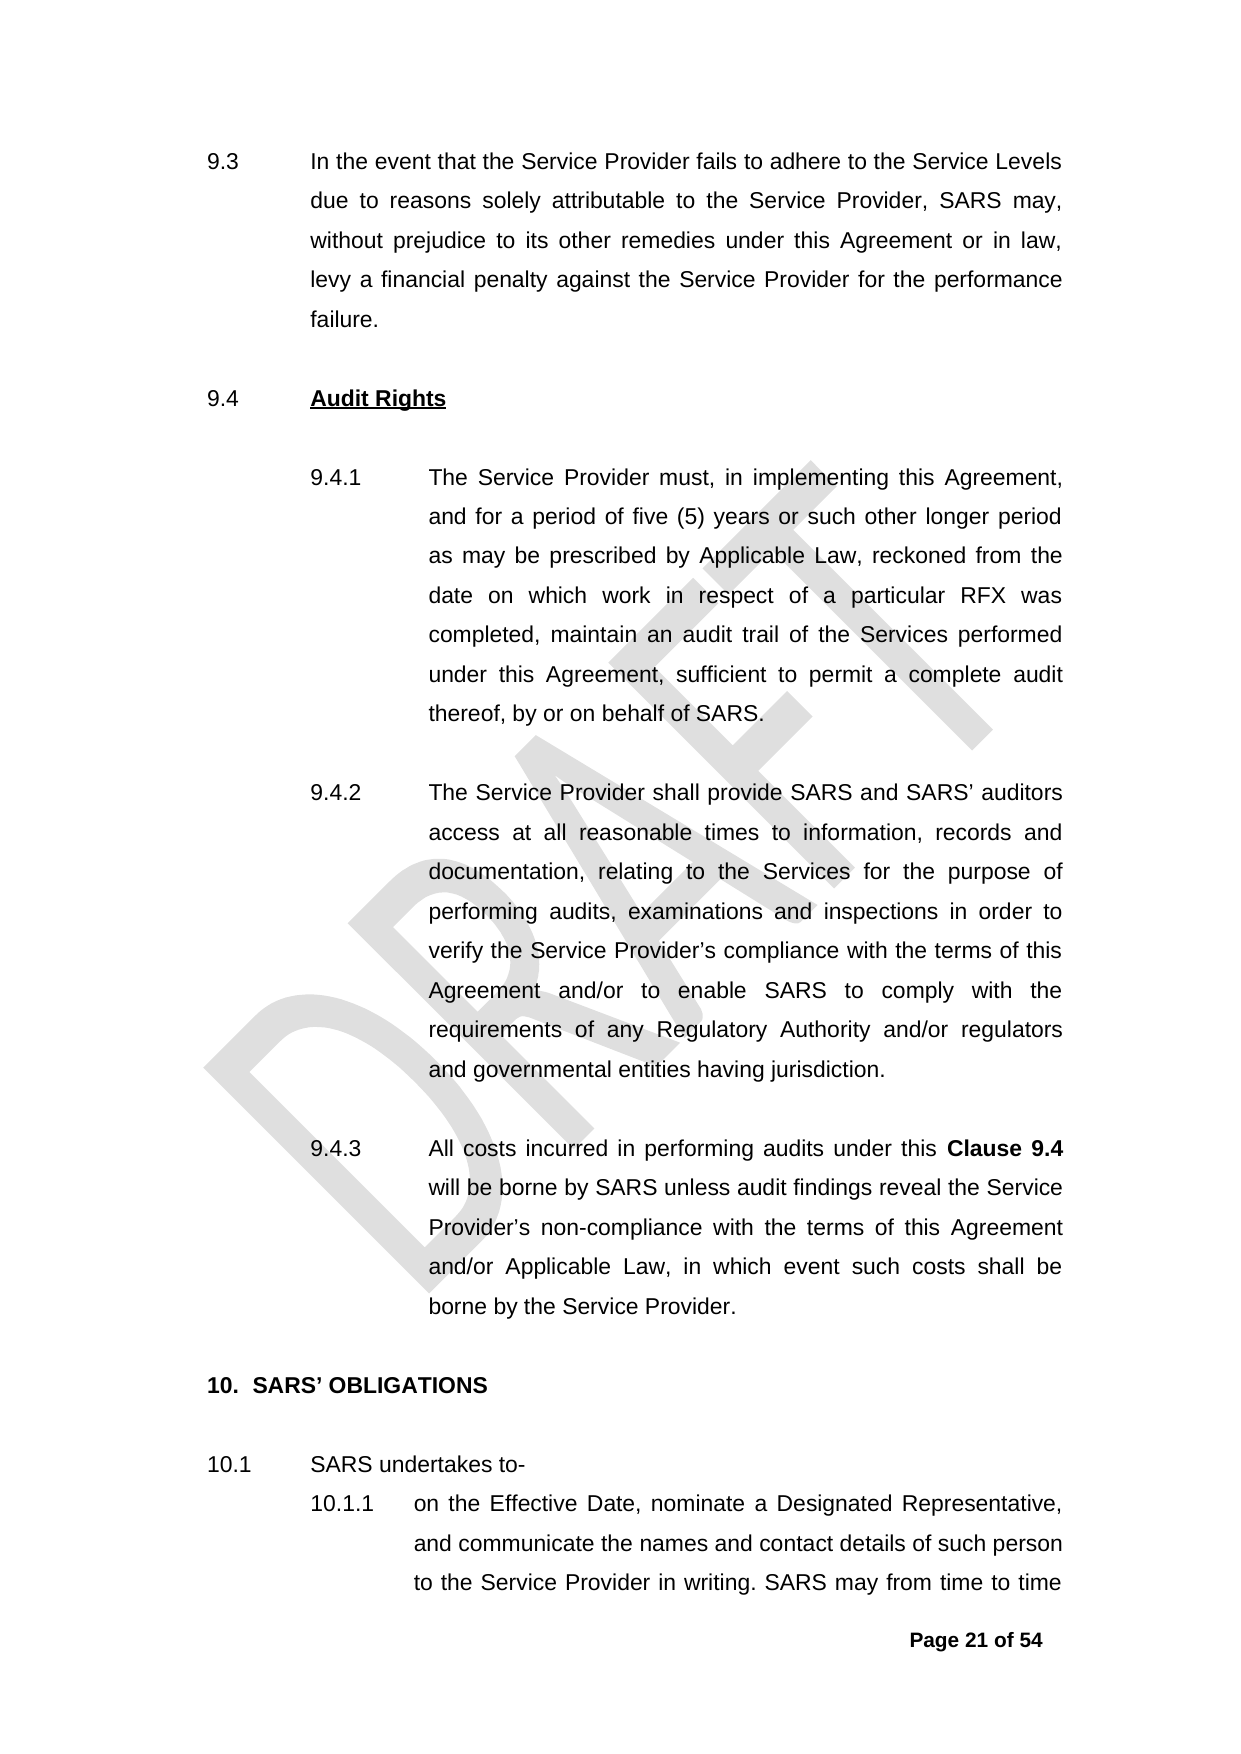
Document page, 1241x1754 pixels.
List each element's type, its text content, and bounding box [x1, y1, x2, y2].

list SARS’ OBLIGATIONS [207, 1372, 1063, 1398]
list The Service Provider shall provide SARS and SARS’ auditors access at all reasonable times to information, records and documentation, relating to the Services for the purpose of performing audits, examinations and inspections in order to verify the Service Provider’s compliance with the terms of this Agreement and/or to enable SARS to comply with the requirements of any Regulatory Authority and/or regulators and governmental entities having jurisdiction. [310, 779, 1063, 1082]
list Audit Rights [207, 384, 1063, 411]
list All costs incurred in performing audits under this Clause 9.4 will be borne by SARS unless audit findings reveal the Service Provider’s non-compliance with the terms of this Agreement and/or Applicable Law, in which event such costs shall be borne by the Service Provider. [310, 1135, 1063, 1319]
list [310, 1490, 1063, 1595]
list The Service Provider must, in implementing this Agreement, and for a period of five (5) years or such other longer period as may be prescribed by Applicable Law, reckoned from the date on which work in respect of a particular RFX was completed, maintain an audit trail of the Services performed under this Agreement, sufficient to permit a complete audit thereof, by or on behalf of SARS. [310, 463, 1063, 727]
list In the event that the Service Provider fails to adhere to the Service Levels due to reasons solely attributable to the Service Provider, SARS may, without prejudice to its other remedies under this Agreement or in law, levy a financial penalty against the Service Provider for the performance failure. [207, 148, 1063, 332]
list SARS undertakes to- [207, 1451, 1063, 1477]
